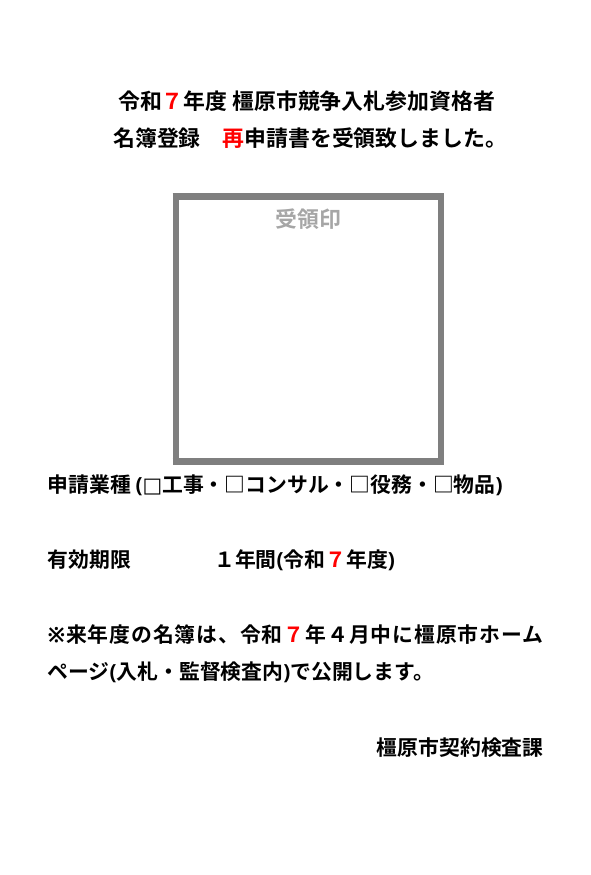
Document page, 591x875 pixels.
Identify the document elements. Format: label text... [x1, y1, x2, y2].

text ※来年度の名簿は、令和７年４月中に橿原市ホームページ(入札・監督検査内)で公開します。 [47, 614, 543, 689]
text 令和７年度 橿原市競争入札参加資格者 [47, 81, 543, 118]
text 名簿登録 再申請書を受領致しました。 [47, 118, 543, 156]
text 有効期限 １年間(令和７年度) [47, 539, 543, 577]
text 橿原市契約検査課 [47, 727, 543, 764]
table_header 受領印 [179, 200, 438, 458]
text 申請業種 (□工事・□コンサル・□役務・□物品) [47, 464, 543, 502]
